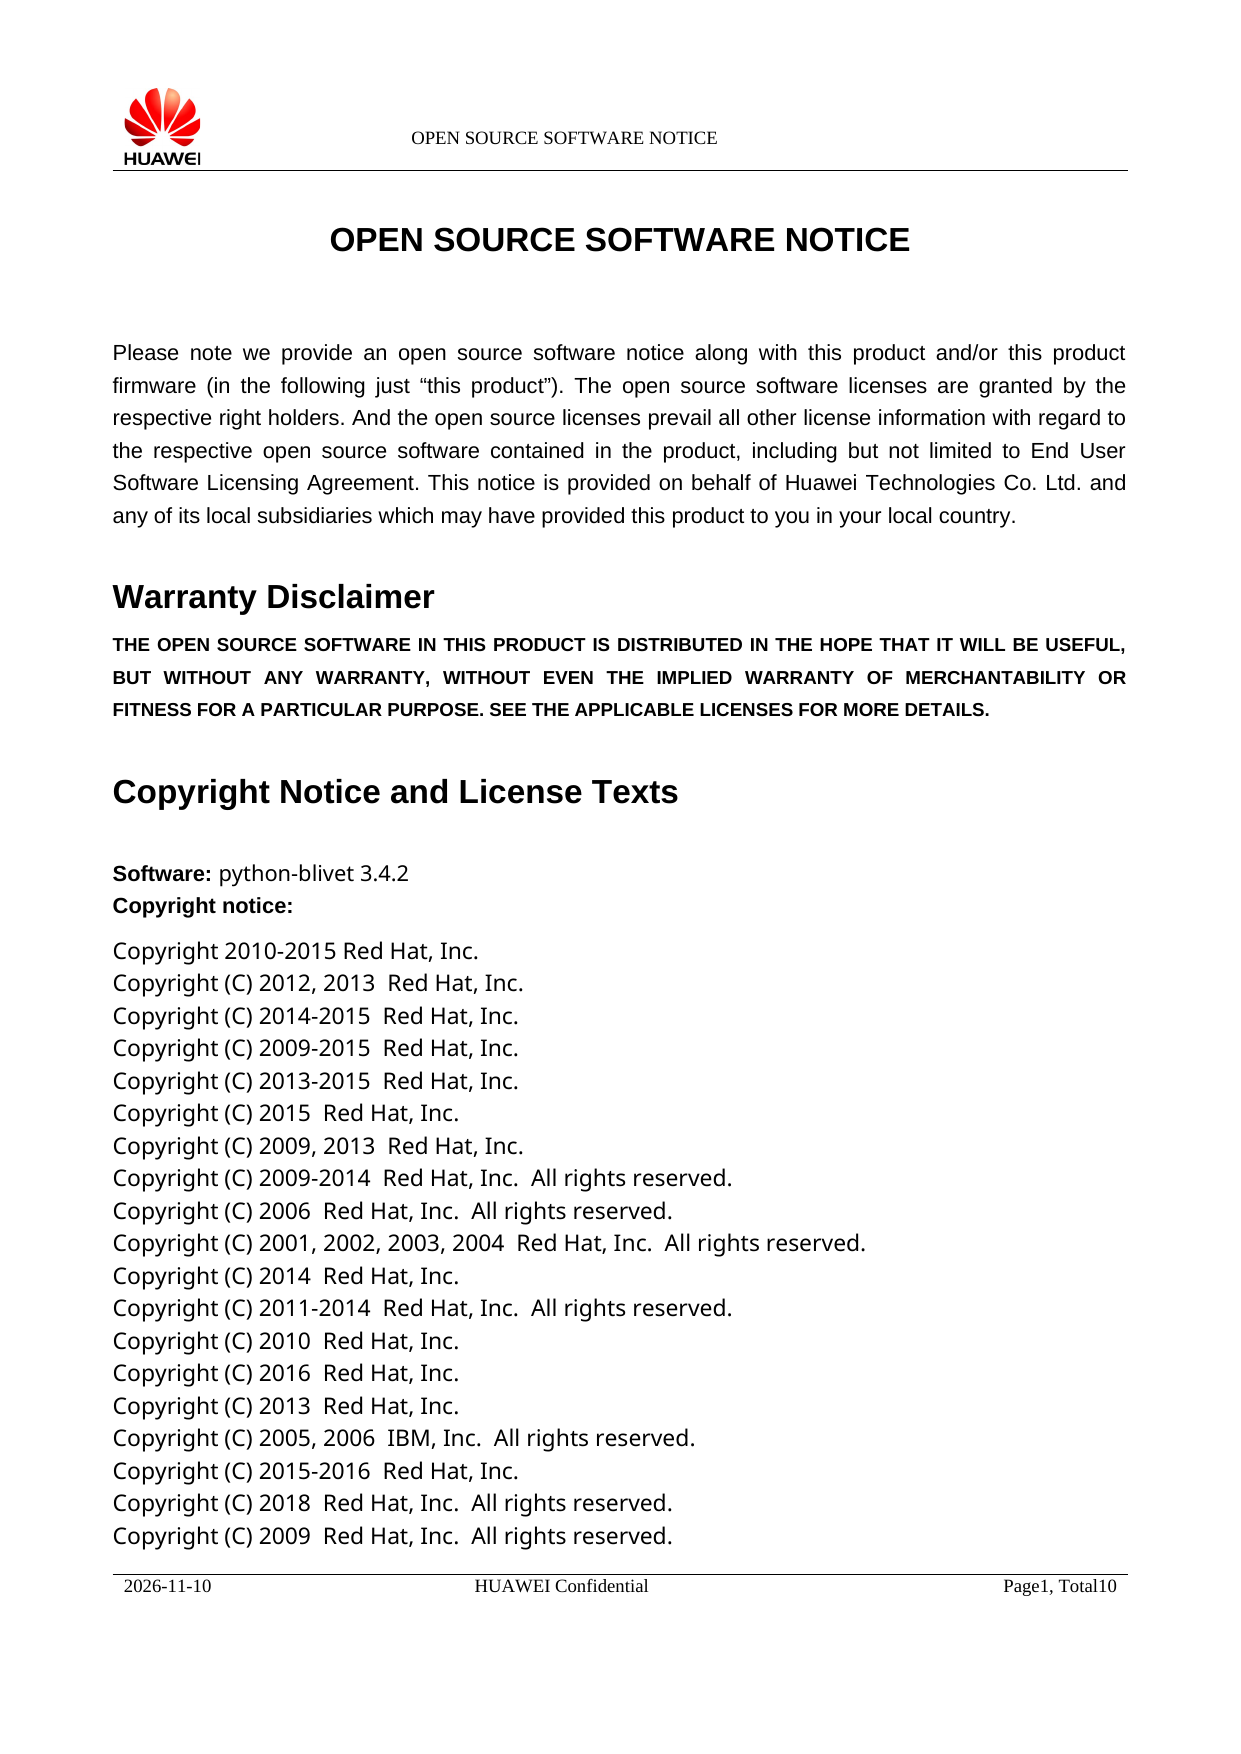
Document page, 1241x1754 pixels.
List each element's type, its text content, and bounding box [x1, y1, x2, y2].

text Copyright notice: [112, 889, 1128, 921]
text Please note we provide an open source software notice along with this product and/or this product firmware (in the following just “this product”). The open source software licenses are granted by the respective right holders. And the open source licenses prevail all other license information with regard to the respective open source software contained in the product, including but not limited to End User Software Licensing Agreement. This notice is provided on behalf of Huawei Technologies Co. Ltd. and any of its local subsidiaries which may have provided this product to you in your local country. [112, 336, 1128, 531]
picture [124, 88, 201, 165]
text OPEN SOURCE SOFTWARE NOTICE [112, 206, 1128, 271]
text Warranty Disclaimer [112, 564, 1128, 629]
text The open source software in this product is distributed in the hope that it will be useful, but WITHOUT ANY WARRANTY, without even the implied warranty of MERCHANTABILITY or FITNESS FOR A PARTICULAR PURPOSE. See the applicable licenses for more details. [112, 629, 1128, 726]
text Copyright Notice and License Texts [112, 759, 1128, 824]
title Software: python-blivet 3.4.2 [112, 856, 1128, 889]
